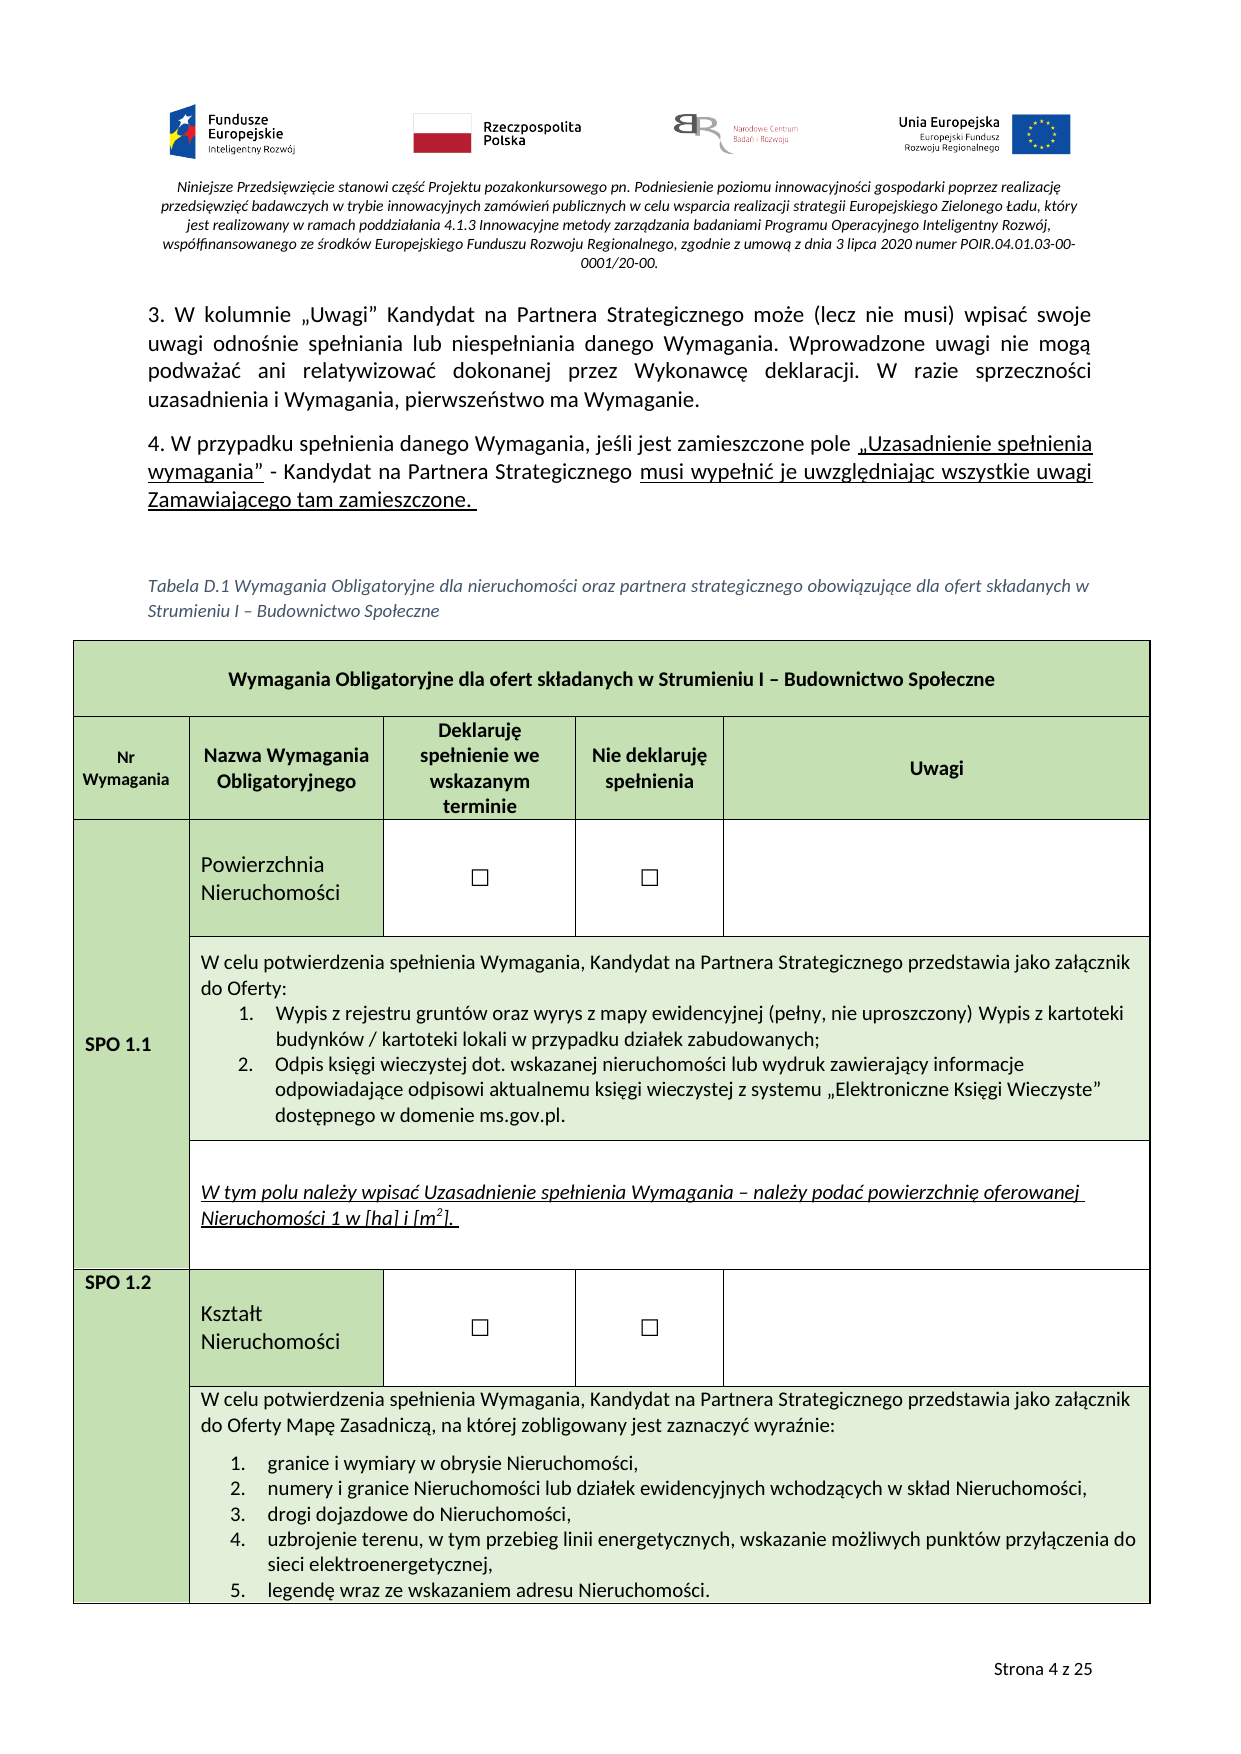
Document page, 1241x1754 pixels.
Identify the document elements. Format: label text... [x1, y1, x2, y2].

text Tabela D.1 Wymagania Obligatoryjne dla nieruchomości oraz partnera strategicznego obowiązujące dla ofert składanych w Strumieniu I – Budownictwo Społeczne [148, 574, 1093, 622]
table_cell [74, 820, 189, 1268]
table_cell [724, 820, 1149, 936]
table_cell Kształt Nieruchomości [190, 1270, 383, 1386]
table_cell W tym polu należy wpisać Uzasadnienie spełnienia Wymagania – należy podać powierzchnię oferowanej Nieruchomości 1 w [ha] i [m2]. [190, 1141, 1149, 1268]
table_header Wymagania Obligatoryjne dla ofert składanych w Strumieniu I – Budownictwo Społeczne [74, 641, 1149, 716]
table_cell [74, 1270, 189, 1602]
table_cell W celu potwierdzenia spełnienia Wymagania, Kandydat na Partnera Strategicznego przedstawia jako załącznik do Oferty: Wypis z rejestru gruntów oraz wyrys z mapy ewidencyjnej (pełny, nie uproszczony) Wypis z kartoteki budynków / kartoteki lokali w przypadku działek zabudowanych; Odpis księgi wieczystej dot. wskazanej nieruchomości lub wydruk zawierający informacje odpowiadające odpisowi aktualnemu księgi wieczystej z systemu „Elektroniczne Księgi Wieczyste” dostępnego w domenie ms.gov.pl. [190, 937, 1149, 1140]
table_cell Nr Wymagania [74, 717, 189, 819]
table_cell Powierzchnia Nieruchomości [190, 820, 383, 936]
table_cell Nie deklaruję spełnienia [576, 717, 723, 819]
picture [169, 104, 1071, 159]
text 4. W przypadku spełnienia danego Wymagania, jeśli jest zamieszczone pole „Uzasadnienie spełnienia wymagania” - Kandydat na Partnera Strategicznego musi wypełnić je uwzględniając wszystkie uwagi Zamawiającego tam zamieszczone. [148, 429, 1093, 513]
table_cell Nazwa Wymagania Obligatoryjnego [190, 717, 383, 819]
text 3. W kolumnie „Uwagi” Kandydat na Partnera Strategicznego może (lecz nie musi) wpisać swoje uwagi odnośnie spełniania lub niespełniania danego Wymagania. Wprowadzone uwagi nie mogą podważać ani relatywizować dokonanej przez Wykonawcę deklaracji. W razie sprzeczności uzasadnienia i Wymagania, pierwszeństwo ma Wymaganie. [148, 301, 1093, 413]
table_cell Uwagi [724, 717, 1149, 819]
table_cell Deklaruję spełnienie we wskazanym terminie [384, 717, 575, 819]
table_cell [724, 1270, 1149, 1386]
